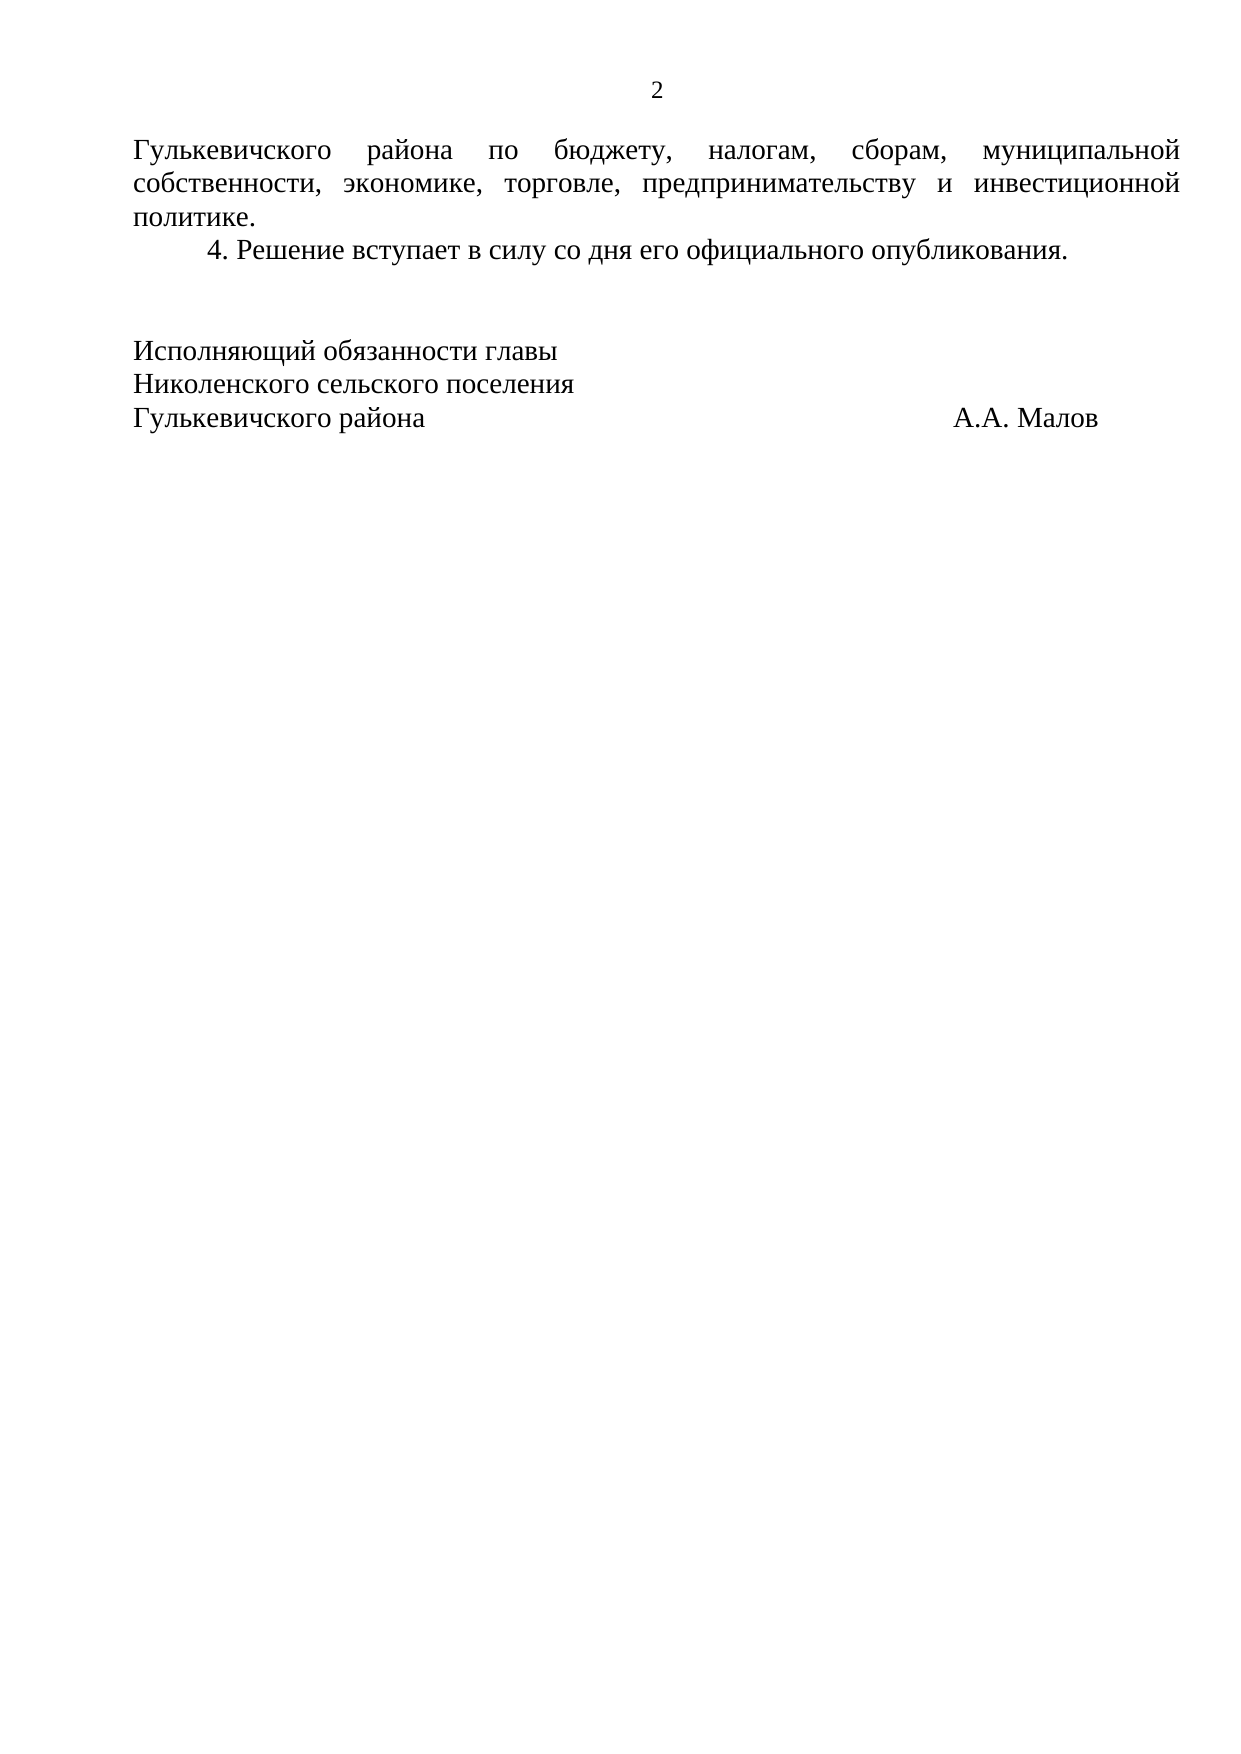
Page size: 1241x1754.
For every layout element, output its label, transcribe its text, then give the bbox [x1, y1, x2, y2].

text 4. Решение вступает в силу со дня его официального опубликования. [133, 232, 1181, 266]
text Гулькевичского района А.А. Малов [133, 400, 1181, 434]
text Исполняющий обязанности главы [133, 333, 1181, 367]
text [133, 132, 1181, 232]
text Николенского сельского поселения [133, 367, 1181, 400]
